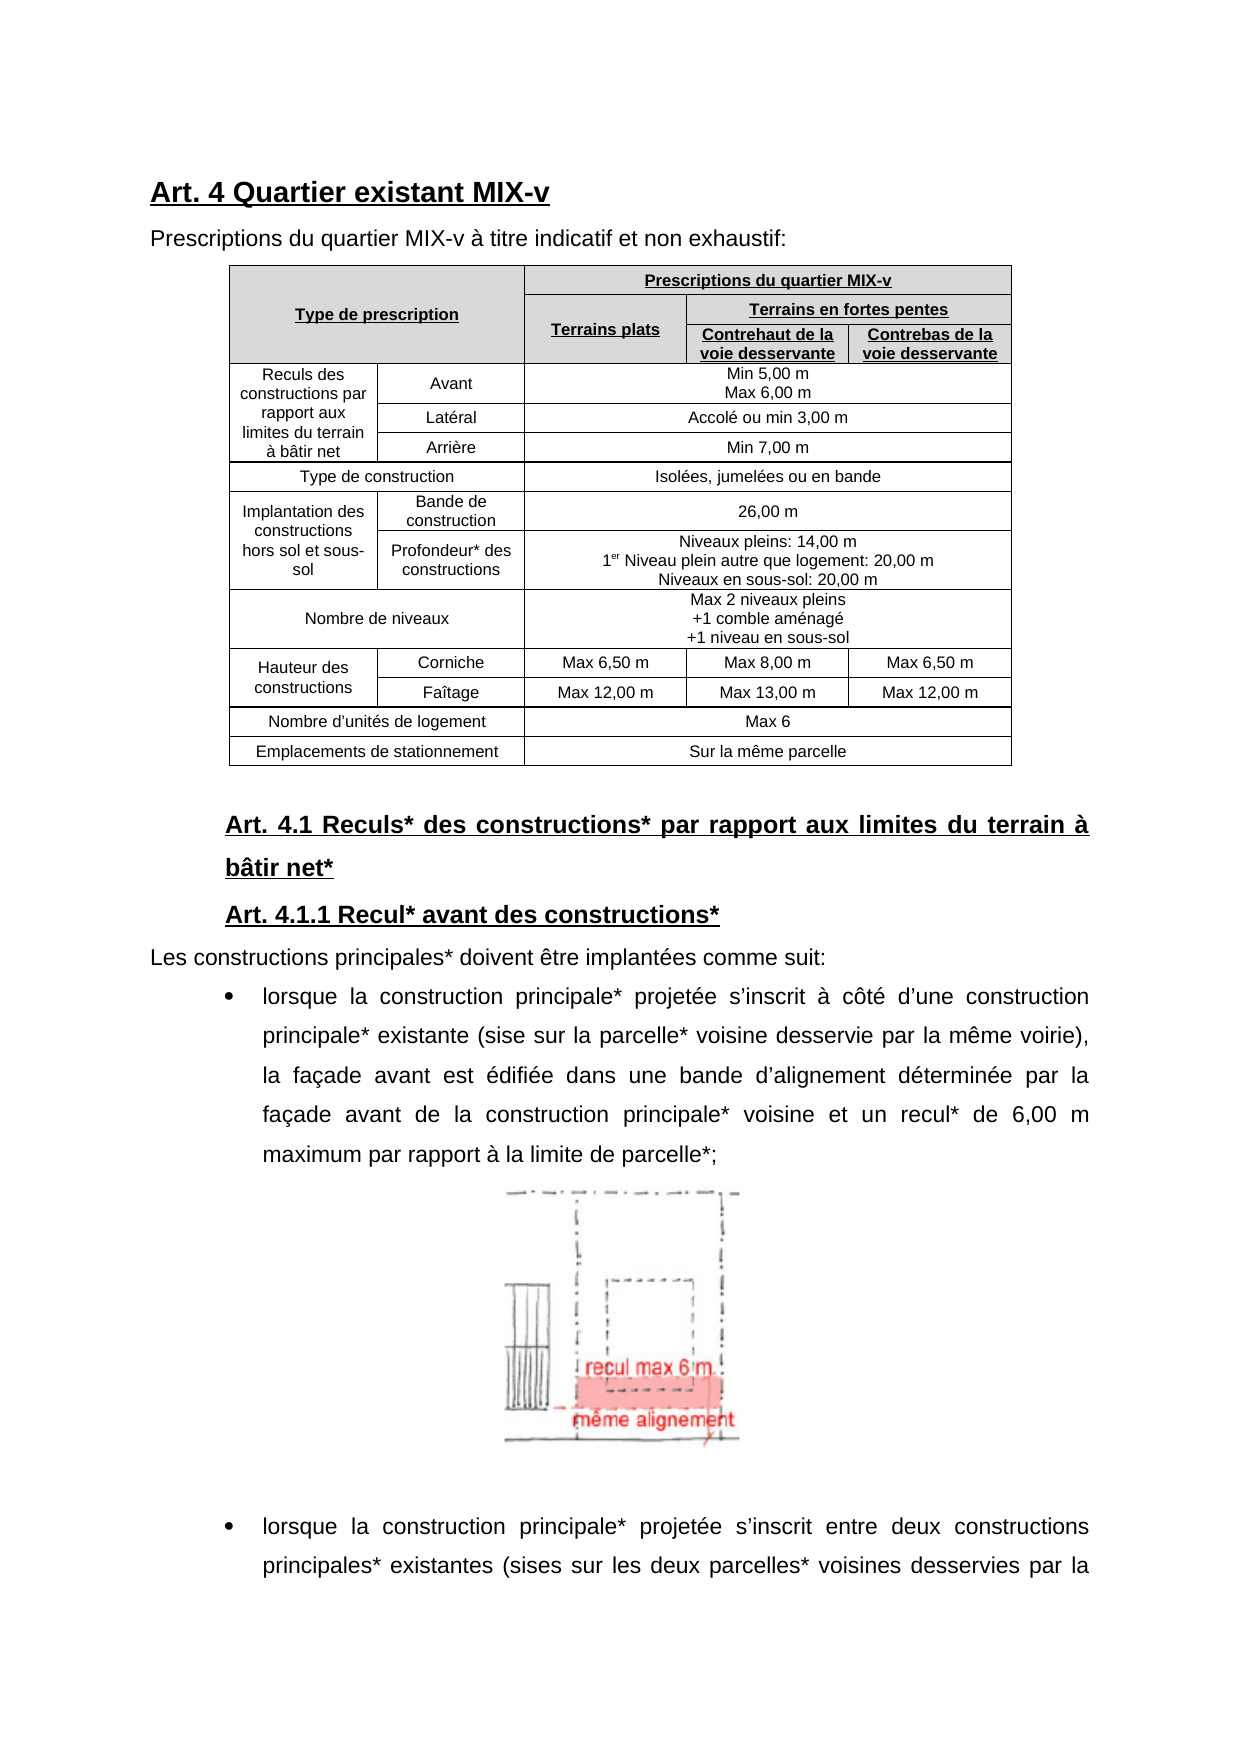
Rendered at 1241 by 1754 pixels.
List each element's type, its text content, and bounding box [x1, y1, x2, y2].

table_cell Type de construction [230, 463, 524, 491]
table_cell Implantation des constructions hors sol et sous-sol [230, 492, 377, 589]
table_cell Contrebas de la voie desservante [849, 325, 1011, 363]
table_cell Terrains plats [525, 295, 686, 363]
table_cell Max 8,00 m [687, 649, 848, 677]
table_cell Latéral [378, 404, 524, 432]
subtitle Art. 4 Quartier existant MIX-v [150, 175, 1090, 208]
table_cell Min 5,00 m Max 6,00 m [525, 364, 1011, 402]
subtitle Art. 4.1.1 Recul* avant des constructions* [225, 900, 1090, 929]
table_cell Nombre de niveaux [230, 590, 524, 647]
table_cell Reculs des constructions par rapport aux limites du terrain à bâtir net [230, 364, 377, 461]
table_cell Max 13,00 m [687, 678, 848, 706]
subtitle Art. 4.1 Reculs* des constructions* par rapport aux limites du terrain à bâtir net* [225, 810, 1090, 835]
table_cell Max 2 niveaux pleins +1 comble aménagé +1 niveau en sous-sol [525, 590, 1011, 647]
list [225, 1513, 1090, 1578]
table_cell Max 6 [525, 708, 1011, 736]
text Les constructions principales* doivent être implantées comme suit: [150, 943, 1090, 970]
table_cell Min 7,00 m [525, 433, 1011, 461]
picture [494, 1180, 746, 1461]
table_header Prescriptions du quartier MIX-v [525, 266, 1011, 294]
table_cell Accolé ou min 3,00 m [525, 404, 1011, 432]
table_cell Max 12,00 m [525, 678, 686, 706]
table_cell Contrehaut de la voie desservante [687, 325, 848, 363]
table_cell Profondeur* des constructions [378, 531, 524, 589]
text Prescriptions du quartier MIX-v à titre indicatif et non exhaustif: [150, 225, 1090, 252]
table_cell Max 6,50 m [849, 649, 1011, 677]
table_cell 26,00 m [525, 492, 1011, 530]
table_cell Arrière [378, 433, 524, 461]
table_cell Terrains en fortes pentes [687, 295, 1011, 324]
list lorsque la construction principale* projetée s’inscrit à côté d’une construction principale* existante (sise sur la parcelle* voisine desservie par la même voirie), la façade avant est édifiée dans une bande d’alignement déterminée par la façade avant de la construction principale* voisine et un recul* de 6,00 m maximum par rapport à la limite de parcelle*; [225, 983, 1090, 1167]
subtitle Art. 4.1 Reculs* des constructions* par rapport aux limites du terrain à bâtir net* [225, 836, 1090, 882]
table_cell Hauteur des constructions [230, 649, 377, 706]
table_cell Emplacements de stationnement [230, 737, 524, 765]
table_header Type de prescription [230, 266, 524, 363]
table_cell Nombre d’unités de logement [230, 708, 524, 736]
table_cell Bande de construction [378, 492, 524, 530]
table_cell Corniche [378, 649, 524, 677]
table_cell Faîtage [378, 678, 524, 706]
table_cell Niveaux pleins: 14,00 m 1er Niveau plein autre que logement: 20,00 m Niveaux en sous-sol: 20,00 m [525, 531, 1011, 589]
table_cell Sur la même parcelle [525, 737, 1011, 765]
table_cell Avant [378, 364, 524, 402]
table_cell Max 12,00 m [849, 678, 1011, 706]
table_cell Isolées, jumelées ou en bande [525, 463, 1011, 491]
table_cell Max 6,50 m [525, 649, 686, 677]
